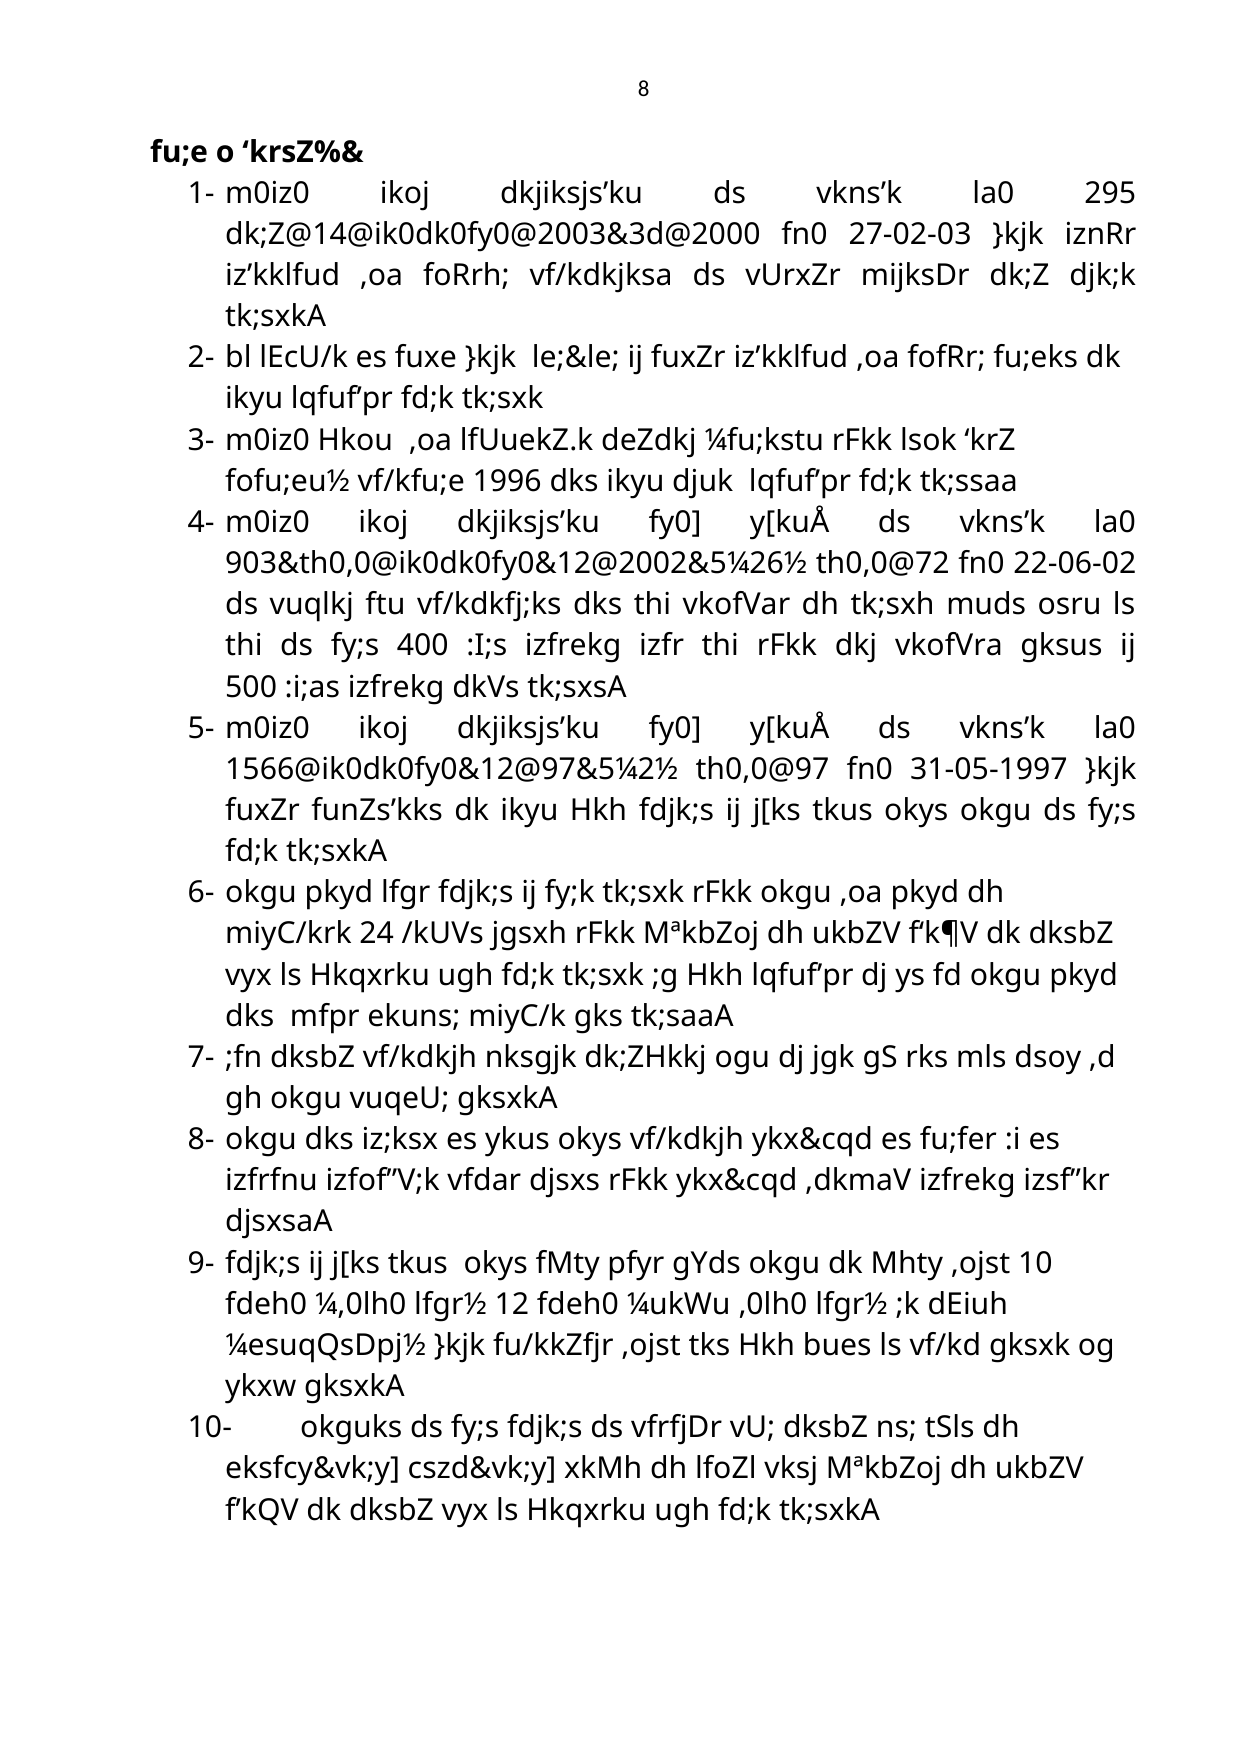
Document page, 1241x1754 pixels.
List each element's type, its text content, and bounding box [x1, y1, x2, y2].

list m0iz0 ikoj dkjiksjs’ku ds vkns’k la0 295 dk;Z@14@ik0dk0fy0@2003&3d@2000 fn0 27-02-03 }kjk iznRr iz’kklfud ,oa foRrh; vf/kdkjksa ds vUrxZr mijksDr dk;Z djk;k tk;sxkA [187, 171, 1137, 336]
list m0iz0 ikoj dkjiksjs’ku fy0] y[kuÅ ds vkns’k la0 1566@ik0dk0fy0&12@97&5¼2½ th0,0@97 fn0 31-05-1997 }kjk fuxZr funZs’kks dk ikyu Hkh fdjk;s ij j[ks tkus okys okgu ds fy;s fd;k tk;sxkA [187, 706, 1137, 870]
list okgu pkyd lfgr fdjk;s ij fy;k tk;sxk rFkk okgu ,oa pkyd dh miyC/krk 24 /kUVs jgsxh rFkk MªkbZoj dh ukbZV f‘k¶V dk dksbZ vyx ls Hkqxrku ugh fd;k tk;sxk ;g Hkh lqfuf’pr dj ys fd okgu pkyd dks mfpr ekuns; miyC/k gks tk;saaA [187, 870, 1137, 1035]
list m0iz0 ikoj dkjiksjs’ku fy0] y[kuÅ ds vkns’k la0 903&th0,0@ik0dk0fy0&12@2002&5¼26½ th0,0@72 fn0 22-06-02 ds vuqlkj ftu vf/kdkfj;ks dks thi vkofVar dh tk;sxh muds osru ls thi ds fy;s 400 :I;s izfrekg izfr thi rFkk dkj vkofVra gksus ij 500 :i;as izfrekg dkVs tk;sxsA [187, 500, 1137, 706]
text fu;e o ‘krsZ%& [150, 130, 1137, 171]
list m0iz0 Hkou ,oa lfUuekZ.k deZdkj ¼fu;kstu rFkk lsok ‘krZ fofu;eu½ vf/kfu;e 1996 dks ikyu djuk lqfuf’pr fd;k tk;ssaa [187, 418, 1137, 500]
list bl lEcU/k es fuxe }kjk le;&le; ij fuxZr iz’kklfud ,oa fofRr; fu;eks dk ikyu lqfuf’pr fd;k tk;sxk [187, 336, 1137, 418]
list ;fn dksbZ vf/kdkjh nksgjk dk;ZHkkj ogu dj jgk gS rks mls dsoy ,d gh okgu vuqeU; gksxkA [187, 1035, 1137, 1117]
list fdjk;s ij j[ks tkus okys fMty pfyr gYds okgu dk Mhty ,ojst 10 fdeh0 ¼,0lh0 lfgr½ 12 fdeh0 ¼ukWu ,0lh0 lfgr½ ;k dEiuh ¼esuqQsDpj½ }kjk fu/kkZfjr ,ojst tks Hkh bues ls vf/kd gksxk og ykxw gksxkA [187, 1241, 1137, 1405]
list okguks ds fy;s fdjk;s ds vfrfjDr vU; dksbZ ns; tSls dh eksfcy&vk;y] cszd&vk;y] xkMh dh lfoZl vksj MªkbZoj dh ukbZV f’kQV dk dksbZ vyx ls Hkqxrku ugh fd;k tk;sxkA [187, 1405, 1137, 1529]
list okgu dks iz;ksx es ykus okys vf/kdkjh ykx&cqd es fu;fer :i es izfrfnu izfof”V;k vfdar djsxs rFkk ykx&cqd ,dkmaV izfrekg izsf”kr djsxsaA [187, 1117, 1137, 1241]
